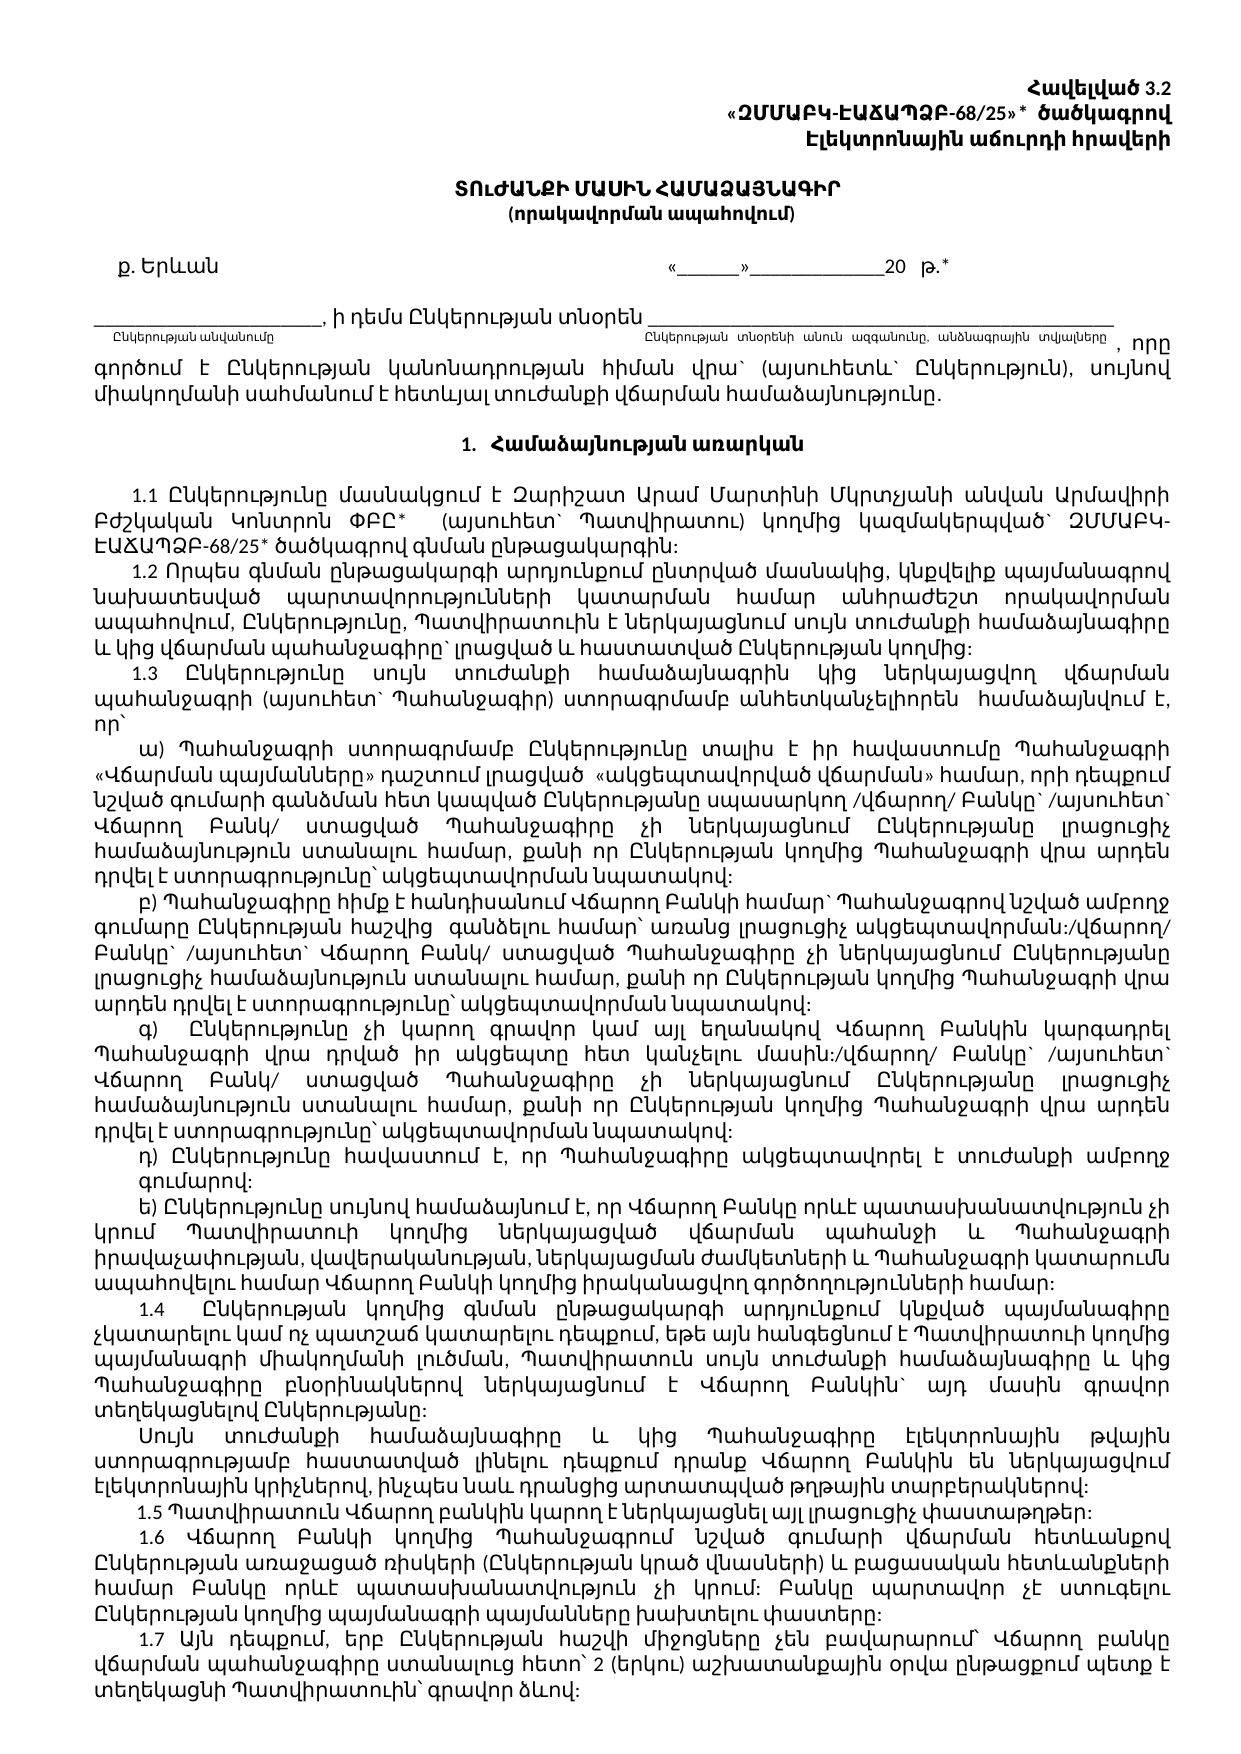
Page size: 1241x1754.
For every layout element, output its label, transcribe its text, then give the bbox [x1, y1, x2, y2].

text 1.1 Ընկերությունը մասնակցում է Զարիշատ Արամ Մարտինի Մկրտչյանի անվան Արմավիրի Բժշկական Կոնտրոն ՓԲԸ* (այսուհետ` Պատվիրատու) կողմից կազմակերպված` ԶՄՄԱԲԿ-ԷԱՃԱՊՁԲ-68/25* ծածկագրով գնման ընթացակարգին: [94, 482, 1171, 559]
text Հավելված 3.2 [94, 75, 1171, 100]
text Էլեկտրոնային աճուրդի հրավերի [94, 126, 1171, 151]
text դ) Ընկերությունը հավաստում է, որ Պահանջագիրը ակցեպտավորել է տուժանքի ամբողջ գումարով: [138, 1143, 1171, 1194]
text ա) Պահանջագրի ստորագրմամբ Ընկերությունը տալիս է իր հավաստումը Պահանջագրի «Վճարման պայմանները» դաշտում լրացված «ակցեպտավորված վճարման» համար, որի դեպքում նշված գումարի գանձման հետ կապված Ընկերությանը սպասարկող /վճարող/ Բանկը` /այսուհետ` Վճարող Բանկ/ ստացված Պահանջագիրը չի ներկայացնում Ընկերությանը լրացուցիչ համաձայնություն ստանալու համար, քանի որ Ընկերության կողմից Պահանջագրի վրա արդեն դրվել է ստորագրությունը՝ ակցեպտավորման նպատակով: [94, 737, 1171, 889]
text 1.3 Ընկերությունը սույն տուժանքի համաձայնագրին կից ներկայացվող վճարման պահանջագրի (այսուհետ` Պահանջագիր) ստորագրմամբ անհետկանչելիորեն համաձայնվում է, որ՝ [94, 660, 1171, 737]
text 1.5 Պատվիրատուն Վճարող բանկին կարող է ներկայացնել այլ լրացուցիչ փաստաթղթեր: [94, 1499, 1171, 1524]
text (որակավորման ապահովում) [94, 202, 1171, 225]
text գ) Ընկերությունը չի կարող գրավոր կամ այլ եղանակով Վճարող Բանկին կարգադրել Պահանջագրի վրա դրված իր ակցեպտը հետ կանչելու մասին:/վճարող/ Բանկը` /այսուհետ` Վճարող Բանկ/ ստացված Պահանջագիրը չի ներկայացնում Ընկերությանը լրացուցիչ համաձայնություն ստանալու համար, քանի որ Ընկերության կողմից Պահանջագրի վրա արդեն դրվել է ստորագրությունը՝ ակցեպտավորման նպատակով: [94, 1016, 1171, 1143]
text 1. Համաձայնության առարկան [94, 432, 1171, 457]
text ք. Երևան «______»_____________20 թ.* [94, 254, 1171, 279]
text 1.7 Այն դեպքում, երբ Ընկերության հաշվի միջոցները չեն բավարարում՝ Վճարող բանկը վճարման պահանջագիրը ստանալուց հետո՝ 2 (երկու) աշխատանքային օրվա ընթացքում պետք է տեղեկացնի Պատվիրատուին՝ գրավոր ձևով: [94, 1626, 1171, 1702]
text Ընկերության անվանումը Ընկերության տնօրենի անուն ազգանունը, անձնագրային տվյալները , որը գործում է Ընկերության կանոնադրության հիման վրա` (այսուհետև` Ընկերություն), սույնով միակողմանի սահմանում է հետևյալ տուժանքի վճարման համաձայնությունը. [94, 330, 1171, 406]
text 1.4 Ընկերության կողմից գնման ընթացակարգի արդյունքում կնքված պայմանագիրը չկատարելու կամ ոչ պատշաճ կատարելու դեպքում, եթե այն հանգեցնում է Պատվիրատուի կողմից պայմանագրի միակողմանի լուծման, Պատվիրատուն սույն տուժանքի համաձայնագիրը և կից Պահանջագիրը բնօրինակներով ներկայացնում է Վճարող Բանկին` այդ մասին գրավոր տեղեկացնելով Ընկերությանը: [94, 1296, 1171, 1423]
text 1.2 Որպես գնման ընթացակարգի արդյունքում ընտրված մասնակից, կնքվելիք պայմանագրով նախատեսված պարտավորությունների կատարման համար անհրաժեշտ որակավորման ապահովում, Ընկերությունը, Պատվիրատուին է ներկայացնում սույն տուժանքի համաձայնագիրը և կից վճարման պահանջագիրը` լրացված և հաստատված Ընկերության կողմից: [94, 559, 1171, 660]
text ՏՈւԺԱՆՔԻ ՄԱՍԻՆ ՀԱՄԱՁԱՅՆԱԳԻՐ [94, 177, 1171, 202]
text «ԶՄՄԱԲԿ-ԷԱՃԱՊՁԲ-68/25»* ծածկագրով [94, 100, 1171, 126]
text Սույն տուժանքի համաձայնագիրը և կից Պահանջագիրը էլեկտրոնային թվային ստորագրությամբ հաստատված լինելու դեպքում դրանք Վճարող Բանկին են ներկայացվում էլեկտրոնային կրիչներով, ինչպես նաև դրանցից արտատպված թղթային տարբերակներով: [94, 1423, 1171, 1499]
text բ) Պահանջագիրը հիմք է հանդիսանում Վճարող Բանկի համար` Պահանջագրով նշված ամբողջ գումարը Ընկերության հաշվից գանձելու համար՝ առանց լրացուցիչ ակցեպտավորման:/վճարող/ Բանկը` /այսուհետ` Վճարող Բանկ/ ստացված Պահանջագիրը չի ներկայացնում Ընկերությանը լրացուցիչ համաձայնություն ստանալու համար, քանի որ Ընկերության կողմից Պահանջագրի վրա արդեն դրվել է ստորագրությունը՝ ակցեպտավորման նպատակով: [94, 889, 1171, 1016]
text ______________________, ի դեմս Ընկերության տնօրեն _____________________________________________ [94, 304, 1171, 330]
text 1.6 Վճարող Բանկի կողմից Պահանջագրում նշված գումարի վճարման հետևանքով Ընկերության առաջացած ռիսկերի (Ընկերության կրած վնասների) և բացասական հետևանքների համար Բանկը որևէ պատասխանատվություն չի կրում: Բանկը պարտավոր չէ ստուգելու Ընկերության կողմից պայմանագրի պայմանները խախտելու փաստերը: [94, 1524, 1171, 1626]
text ե) Ընկերությունը սույնով համաձայնում է, որ Վճարող Բանկը որևէ պատասխանատվություն չի կրում Պատվիրատուի կողմից ներկայացված վճարման պահանջի և Պահանջագրի իրավաչափության, վավերականության, ներկայացման ժամկետների և Պահանջագրի կատարումն ապահովելու համար Վճարող Բանկի կողմից իրականացվող գործողությունների համար: [94, 1194, 1171, 1296]
